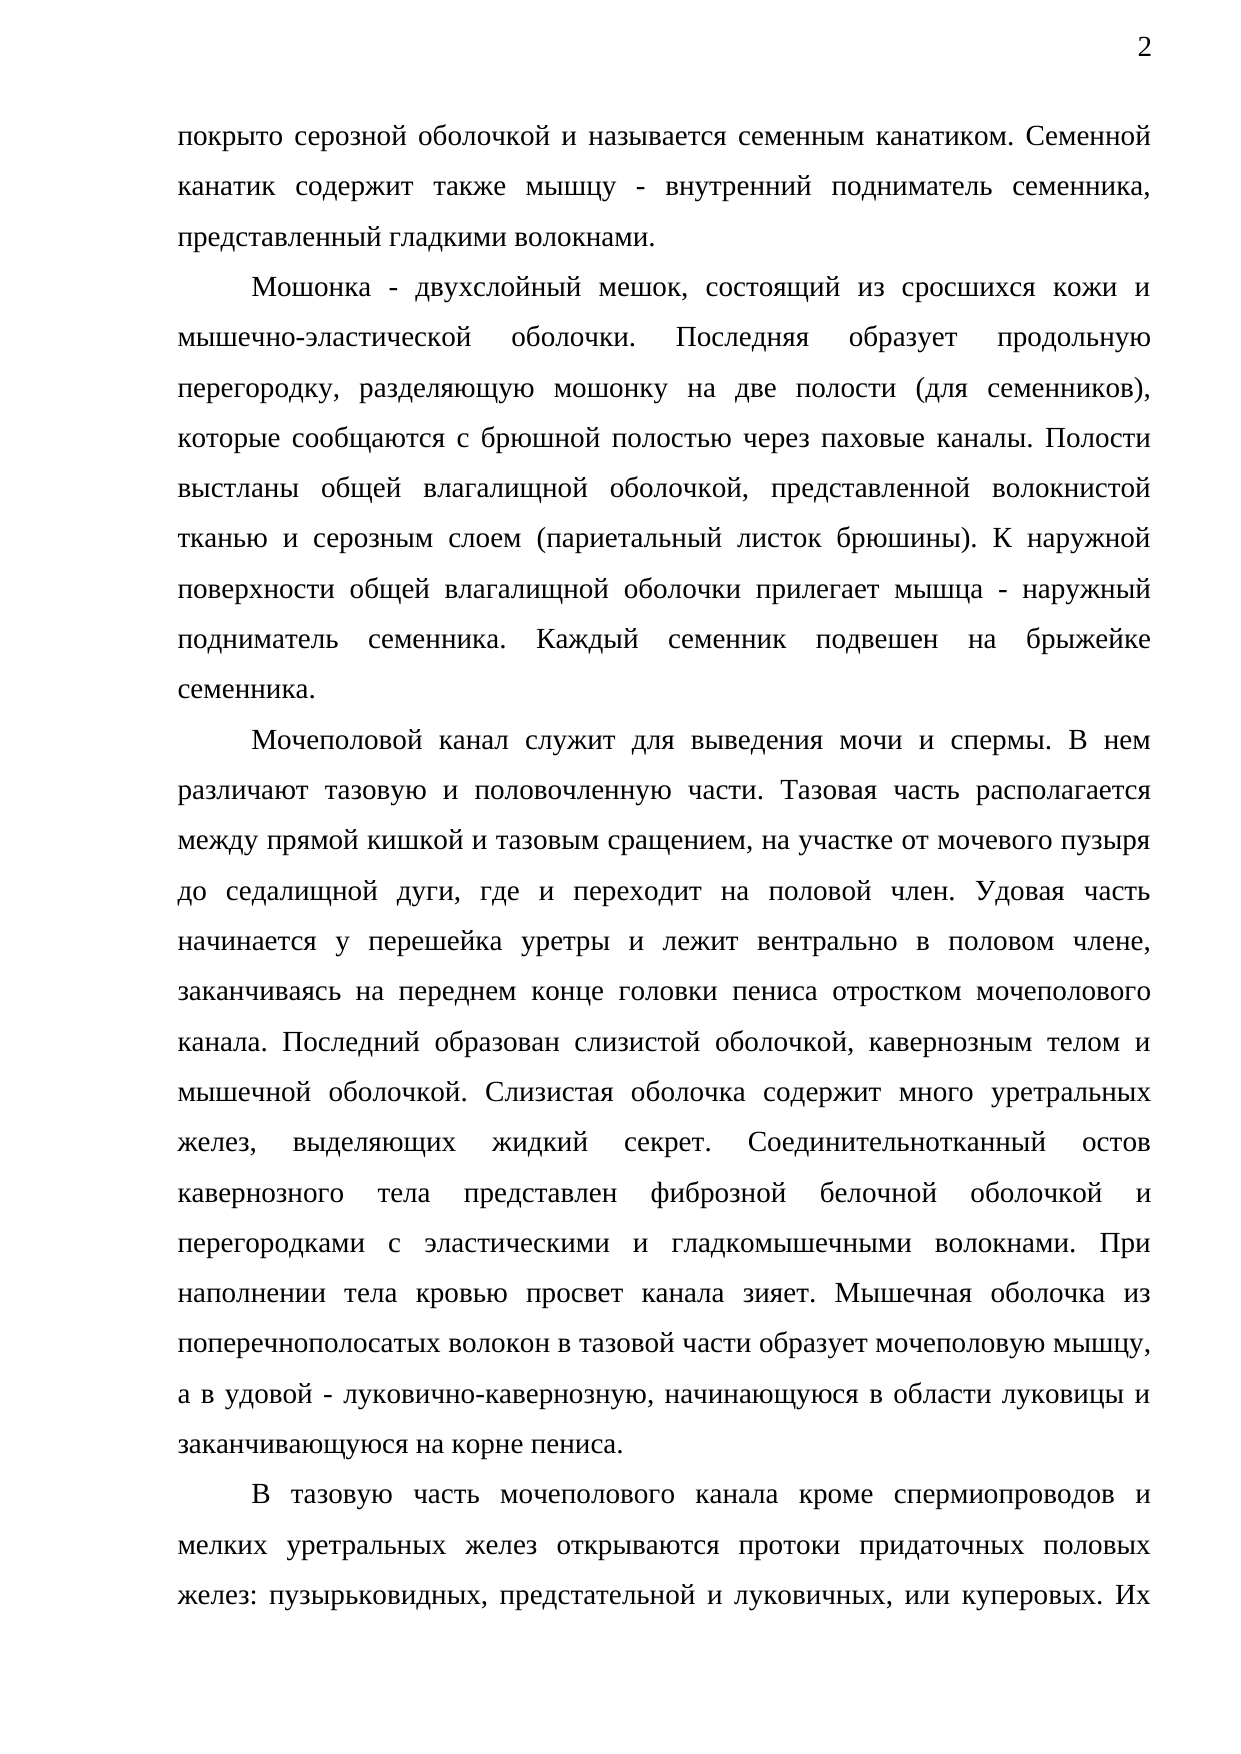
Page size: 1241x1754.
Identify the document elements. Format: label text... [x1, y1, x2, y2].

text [177, 1477, 1152, 1611]
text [177, 118, 1152, 252]
text Мошонка - двухслойный мешок, состоящий из сросшихся кожи и мышечно-эластической оболочки. Последняя образует продольную перегородку, разделяющую мошонку на две полости (для семенников), которые сообщаются с брюшной полостью через паховые каналы. Полости выстланы общей влагалищной оболочкой, представленной волокнистой тканью и серозным слоем (париетальный листок брюшины). К наружной поверхности общей влагалищной оболочки прилегает мышца - наружный подниматель семенника. Каждый семенник подвешен на брыжейке семенника. [177, 269, 1152, 705]
text Мочеполовой канал служит для выведения мочи и спермы. В нем различают тазовую и половочленную части. Тазовая часть располагается между прямой кишкой и тазовым сращением, на участке от мочевого пузыря до седалищной дуги, где и переходит на половой член. Удовая часть начинается у перешейка уретры и лежит вентрально в половом члене, заканчиваясь на переднем конце головки пениса отростком мочеполового канала. Последний образован слизистой оболочкой, кавернозным телом и мышечной оболочкой. Слизистая оболочка содержит много уретральных желез, выделяющих жидкий секрет. Соединительнотканный остов кавернозного тела представлен фиброзной белочной оболочкой и перегородками с эластическими и гладкомышечными волокнами. При наполнении тела кровью просвет канала зияет. Мышечная оболочка из поперечнополосатых волокон в тазовой части образует мочеполовую мышцу, а в удовой - луковично-кавернозную, начинающуюся в области луковицы и заканчивающуюся на корне пениса. [177, 722, 1152, 1460]
